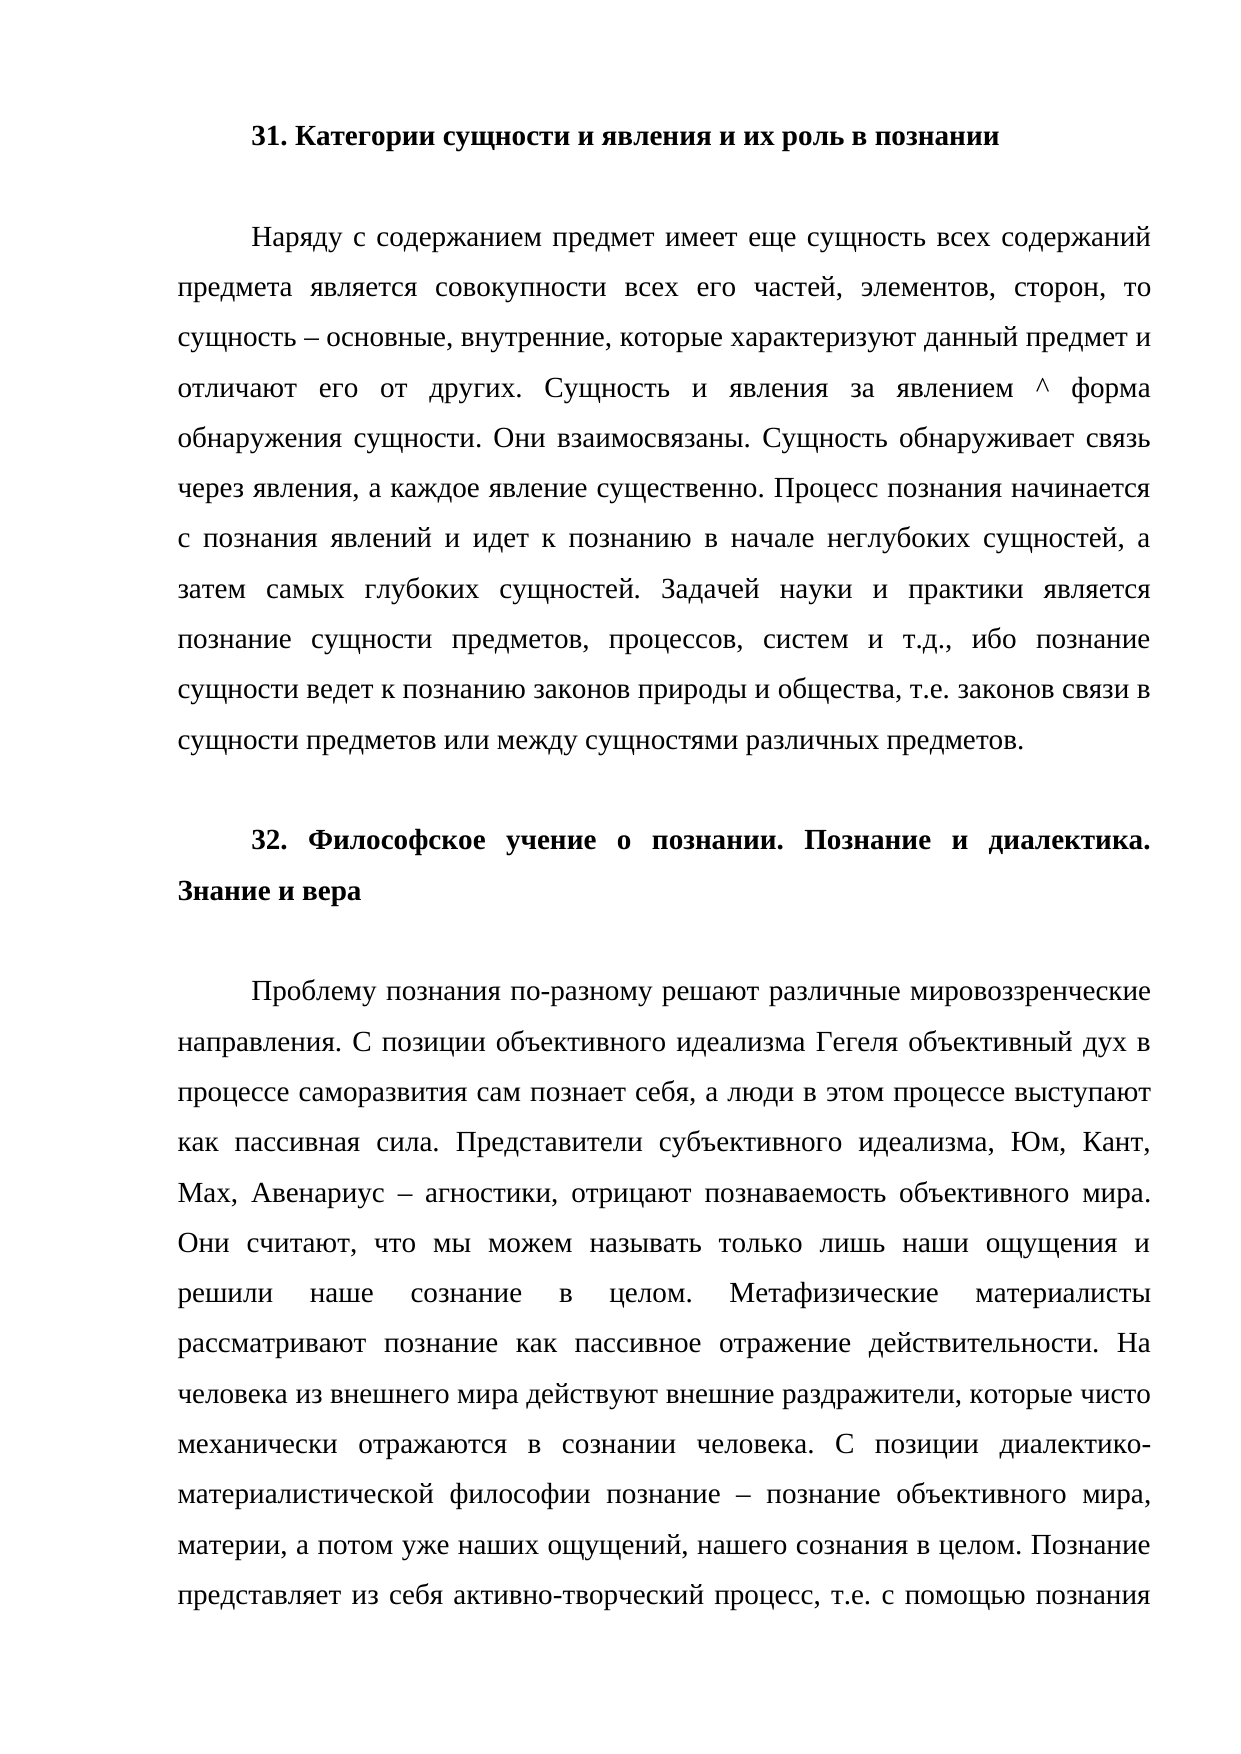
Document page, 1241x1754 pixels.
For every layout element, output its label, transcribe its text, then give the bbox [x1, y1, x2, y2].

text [177, 973, 1152, 1611]
text Наряду с содержанием предмет имеет еще сущность всех содержаний предмета является совокупности всех его частей, элементов, сторон, то сущность – основные, внутренние, которые характеризуют данный предмет и отличают его от других. Сущность и явления за явлением ^ форма обнаружения сущности. Они взаимосвязаны. Сущность обнаруживает связь через явления, а каждое явление существенно. Процесс познания начинается с познания явлений и идет к познанию в начале неглубоких сущностей, а затем самых глубоких сущностей. Задачей науки и практики является познание сущности предметов, процессов, систем и т.д., ибо познание сущности ведет к познанию законов природы и общества, т.е. законов связи в сущности предметов или между сущностями различных предметов. [177, 219, 1152, 755]
text 32. Философское учение о познании. Познание и диалектика. Знание и вера [177, 822, 1152, 906]
text 31. Категории сущности и явления и их роль в познании [177, 118, 1152, 152]
